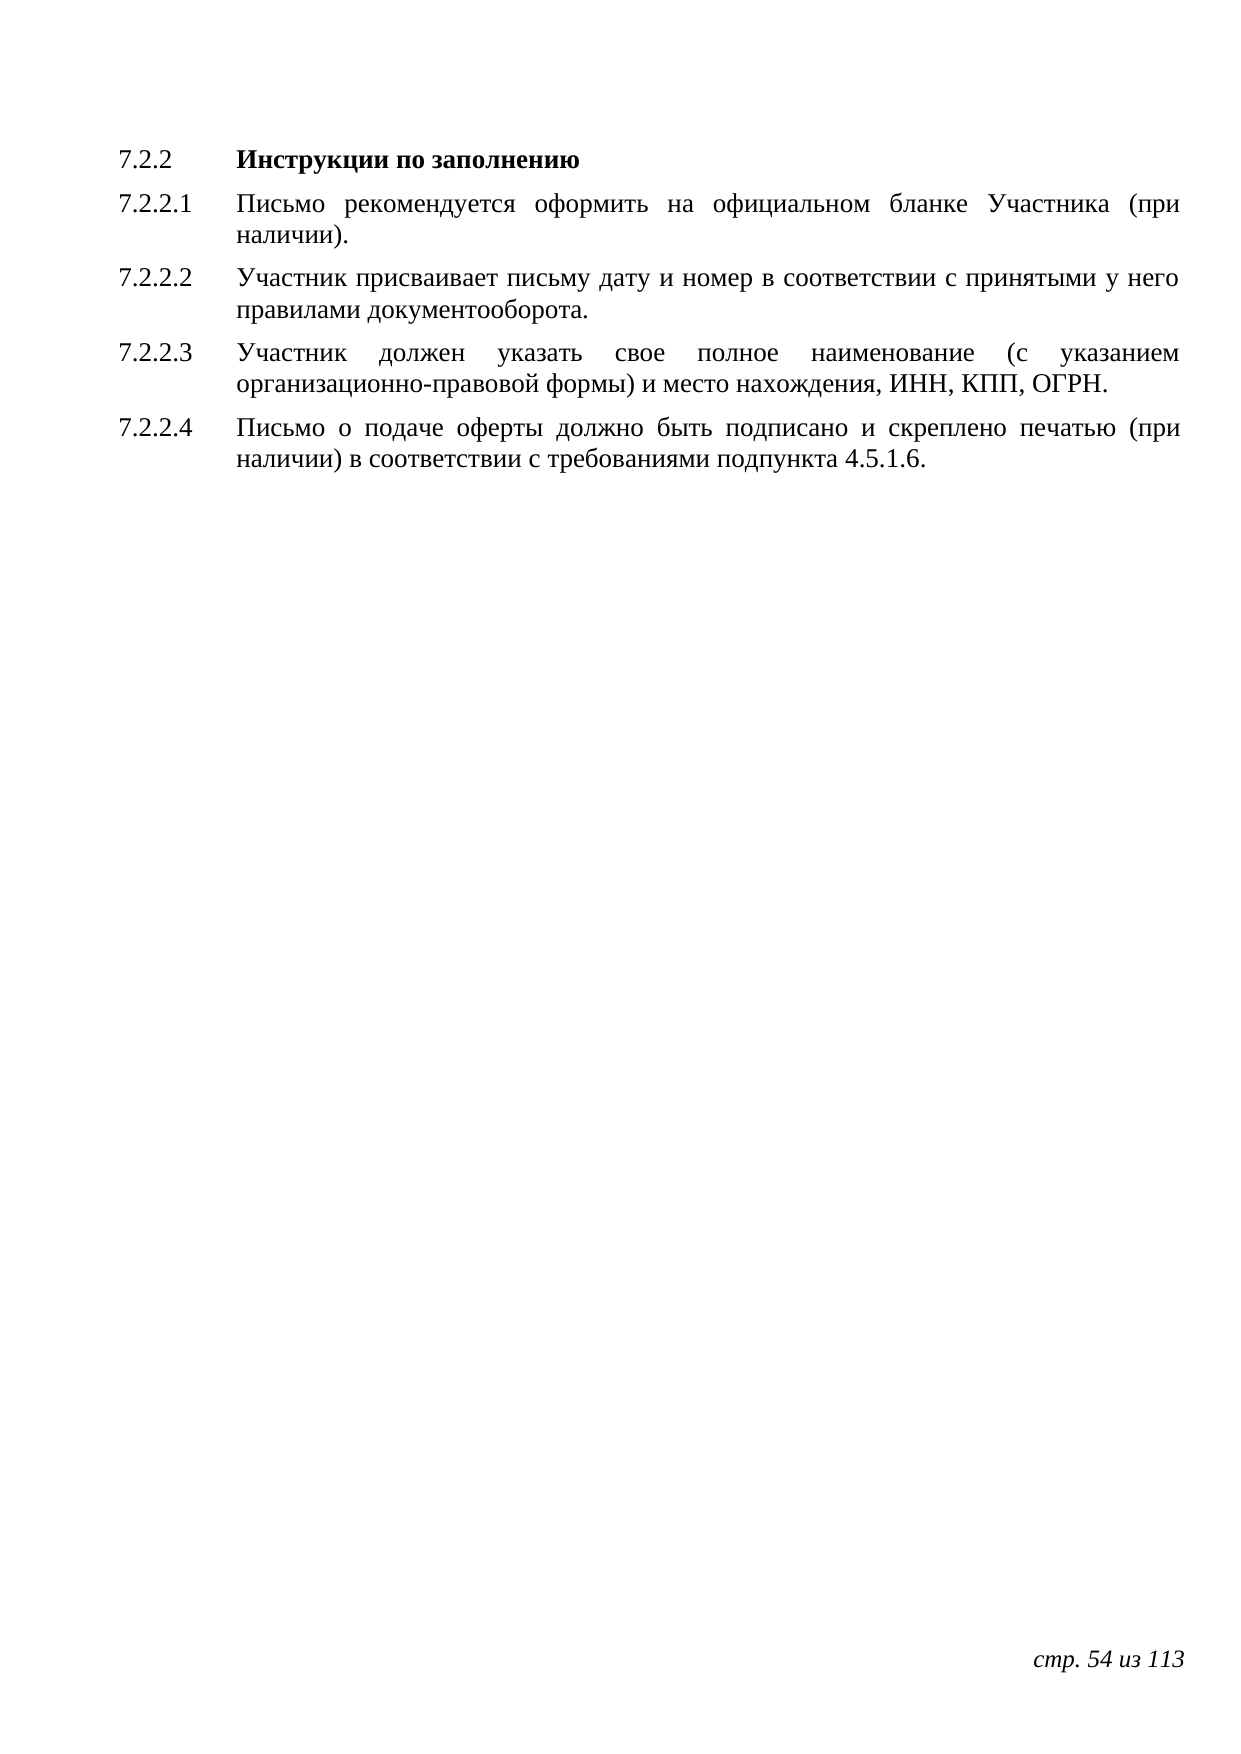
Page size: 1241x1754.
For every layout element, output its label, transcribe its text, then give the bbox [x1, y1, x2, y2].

text Инструкции по заполнению [118, 143, 1181, 174]
text Участник присваивает письму дату и номер в соответствии с принятыми у него правилами документооборота. [118, 262, 1181, 324]
text Письмо о подаче оферты должно быть подписано и скреплено печатью (при наличии) в соответствии с требованиями подпункта 4.5.1.6. [118, 411, 1181, 473]
text Участник должен указать свое полное наименование (с указанием организационно-правовой формы) и место нахождения, ИНН, КПП, ОГРН. [118, 336, 1181, 399]
text Письмо рекомендуется оформить на официальном бланке Участника (при наличии). [118, 187, 1181, 249]
